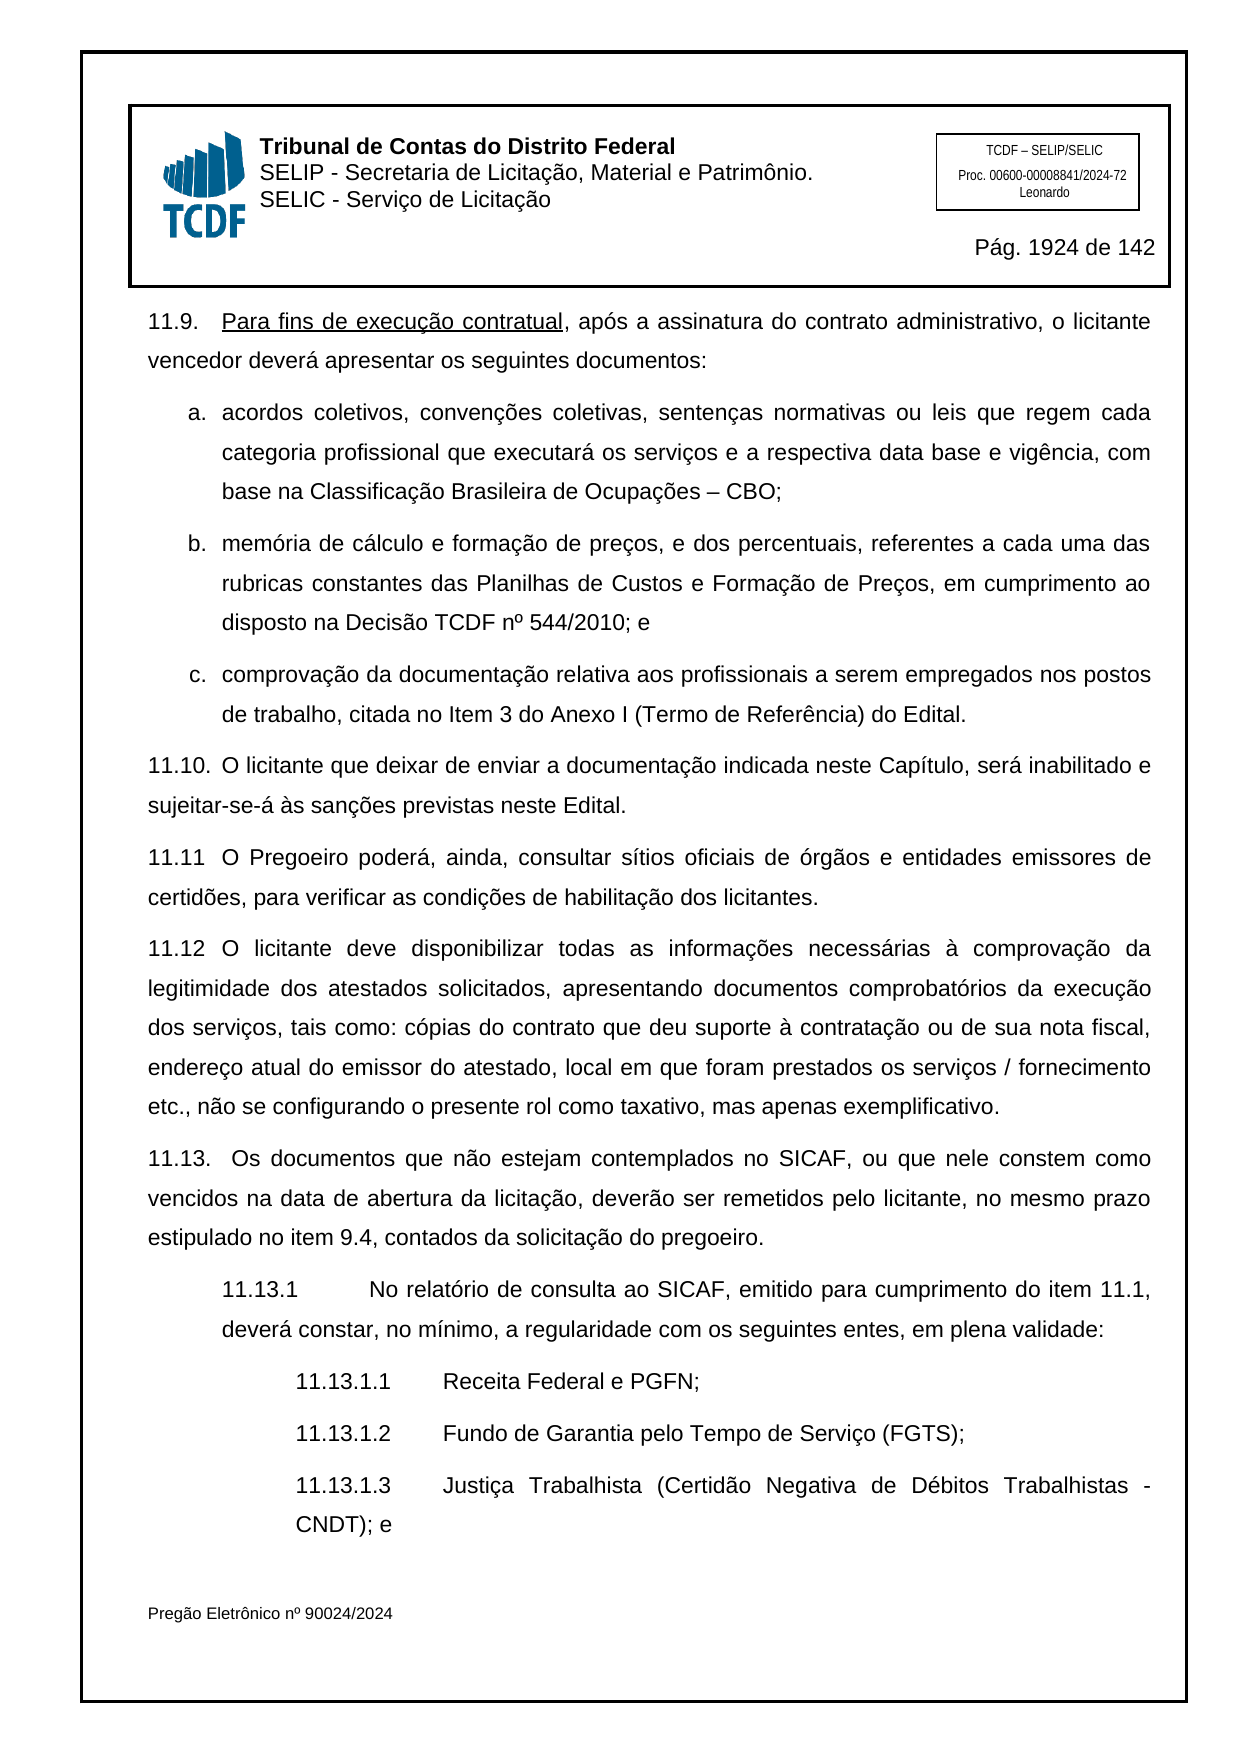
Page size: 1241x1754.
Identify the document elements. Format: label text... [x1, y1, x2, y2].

text 11.9. Para fins de execução contratual, após a assinatura do contrato administrativo, o licitante vencedor deverá apresentar os seguintes documentos: [148, 308, 1152, 373]
text 11.13.1.2 Fundo de Garantia pelo Tempo de Serviço (FGTS); [295, 1420, 1152, 1446]
list comprovação da documentação relativa aos profissionais a serem empregados nos postos de trabalho, citada no Item 3 do Anexo I (Termo de Referência) do Edital. [207, 661, 1152, 727]
text 11.13. Os documentos que não estejam contemplados no SICAF, ou que nele constem como vencidos na data de abertura da licitação, deverão ser remetidos pelo licitante, no mesmo prazo estipulado no item 9.4, contados da solicitação do pregoeiro. [148, 1145, 1152, 1251]
text 11.13.1 No relatório de consulta ao SICAF, emitido para cumprimento do item 11.1, deverá constar, no mínimo, a regularidade com os seguintes entes, em plena validade: [222, 1276, 1152, 1342]
picture [148, 128, 260, 240]
list memória de cálculo e formação de preços, e dos percentuais, referentes a cada uma das rubricas constantes das Planilhas de Custos e Formação de Preços, em cumprimento ao disposto na Decisão TCDF nº 544/2010; e [207, 530, 1152, 635]
list acordos coletivos, convenções coletivas, sentenças normativas ou leis que regem cada categoria profissional que executará os serviços e a respectiva data base e vigência, com base na Classificação Brasileira de Ocupações – CBO; [207, 399, 1152, 504]
text 11.10. O licitante que deixar de enviar a documentação indicada neste Capítulo, será inabilitado e sujeitar-se-á às sanções previstas neste Edital. [148, 752, 1152, 818]
text 11.12 O licitante deve disponibilizar todas as informações necessárias à comprovação da legitimidade dos atestados solicitados, apresentando documentos comprobatórios da execução dos serviços, tais como: cópias do contrato que deu suporte à contratação ou de sua nota fiscal, endereço atual do emissor do atestado, local em que foram prestados os serviços / fornecimento etc., não se configurando o presente rol como taxativo, mas apenas exemplificativo. [148, 935, 1152, 1120]
text 11.13.1.1 Receita Federal e PGFN; [295, 1368, 1152, 1394]
text 11.11 O Pregoeiro poderá, ainda, consultar sítios oficiais de órgãos e entidades emissores de certidões, para verificar as condições de habilitação dos licitantes. [148, 844, 1152, 910]
text 11.13.1.3 Justiça Trabalhista (Certidão Negativa de Débitos Trabalhistas - CNDT); e [295, 1472, 1152, 1537]
